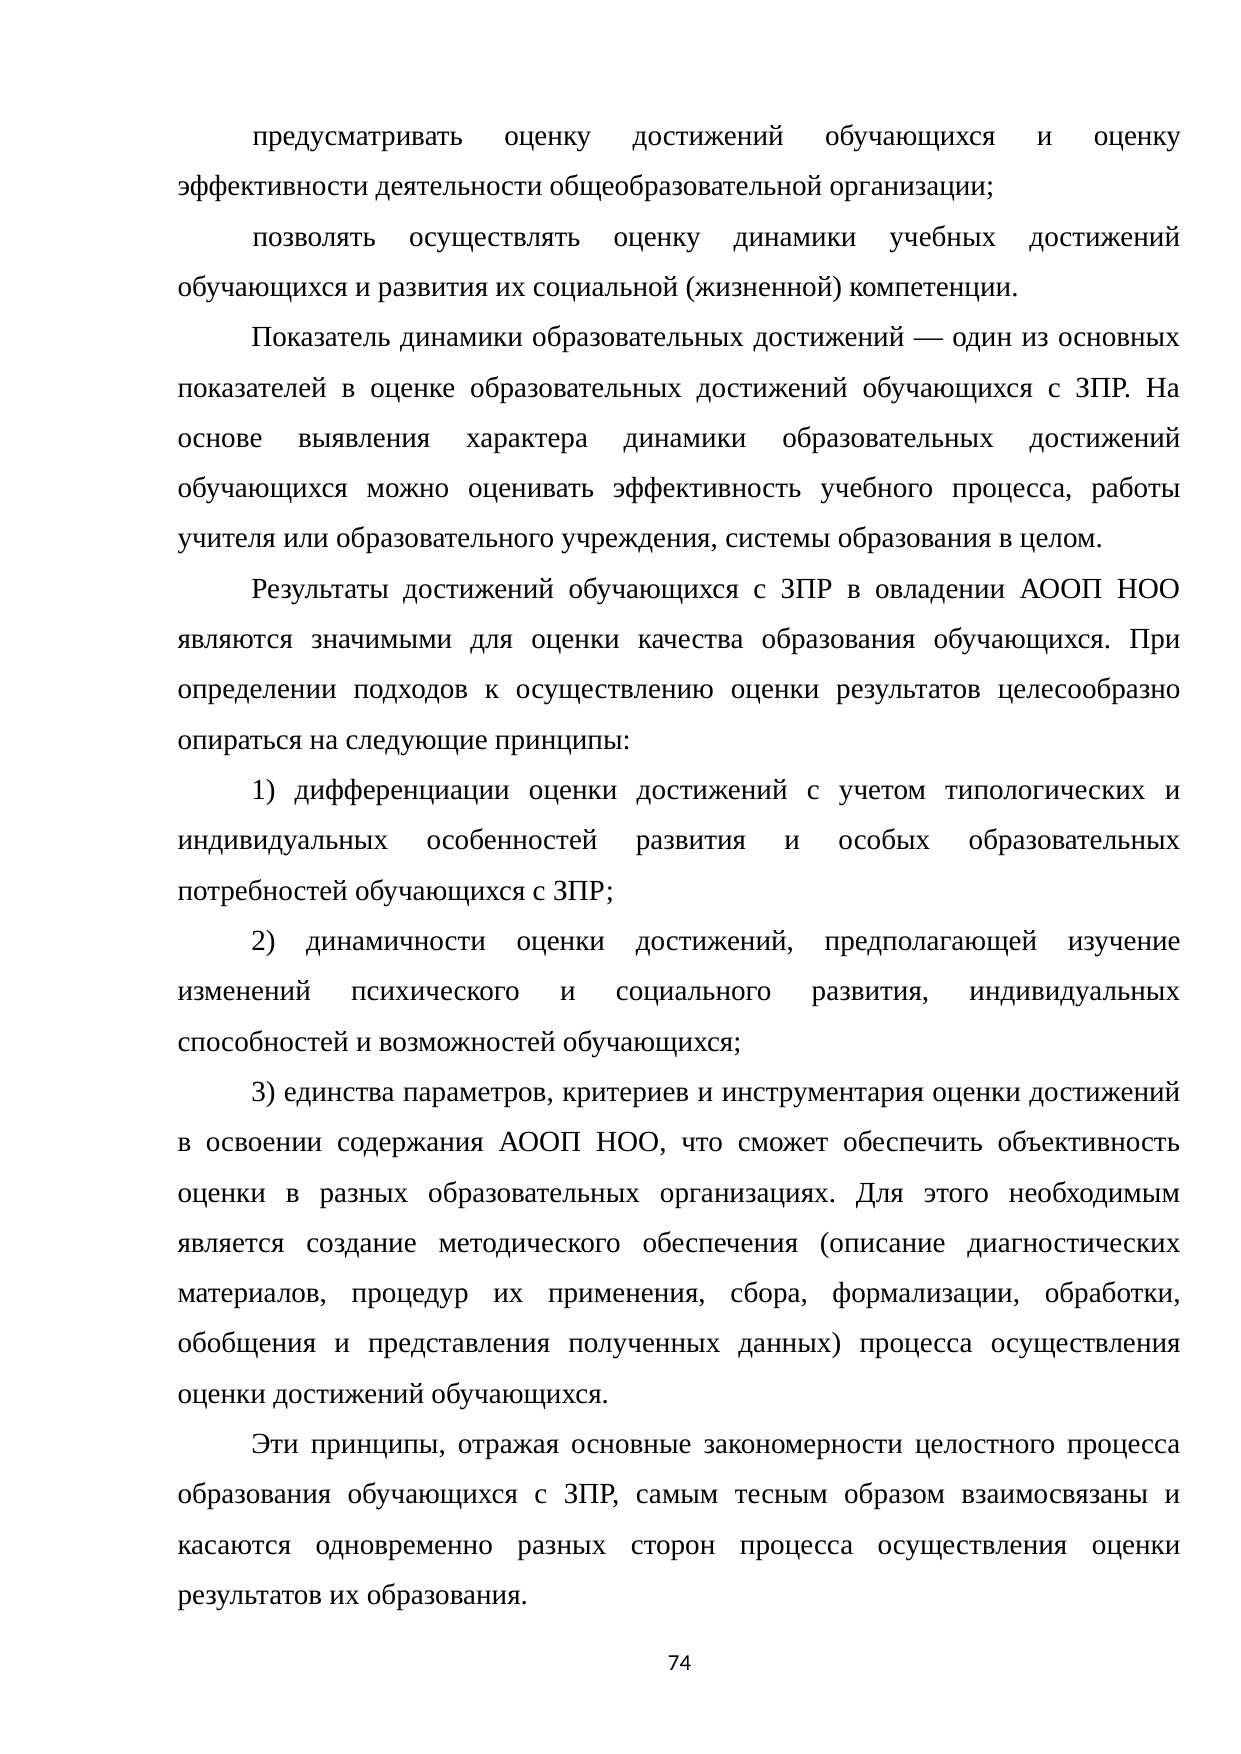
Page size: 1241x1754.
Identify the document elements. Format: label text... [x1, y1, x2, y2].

text 2) динамичности оценки достижений, предполагающей изучение изменений психического и социального развития, индивидуальных способностей и возможностей обучающихся; [177, 923, 1181, 1057]
text позволять осуществлять оценку динамики учебных достижений обучающихся и развития их социальной (жизненной) компетенции. [177, 219, 1181, 303]
text Результаты достижений обучающихся с ЗПР в овладении АООП НОО являются значимыми для оценки качества образования обучающихся. При определении подходов к осуществлению оценки результатов целесообразно опираться на следующие принципы: [177, 571, 1181, 755]
text Эти принципы, отражая основные закономерности целостного процесса образования обучающихся с ЗПР, самым тесным образом взаимосвязаны и касаются одновременно разных сторон процесса осуществления оценки результатов их образования. [177, 1426, 1181, 1611]
text предусматривать оценку достижений обучающихся и оценку эффективности деятельности общеобразовательной организации; [177, 118, 1181, 202]
text 1) дифференциации оценки достижений с учетом типологических и индивидуальных особенностей развития и особых образовательных потребностей обучающихся с ЗПР; [177, 772, 1181, 906]
text 3) единства параметров, критериев и инструментария оценки достижений в освоении содержания АООП НОО, что сможет обеспечить объективность оценки в разных образовательных организациях. Для этого необходимым является создание методического обеспечения (описание диагностических материалов, процедур их применения, сбора, формализации, обработки, обобщения и представления полученных данных) процесса осуществления оценки достижений обучающихся. [177, 1074, 1181, 1409]
text Показатель динамики образовательных достижений — один из основных показателей в оценке образовательных достижений обучающихся с ЗПР. На основе выявления характера динамики образовательных достижений обучающихся можно оценивать эффективность учебного процесса, работы учителя или образовательного учреждения, системы образования в целом. [177, 319, 1181, 554]
